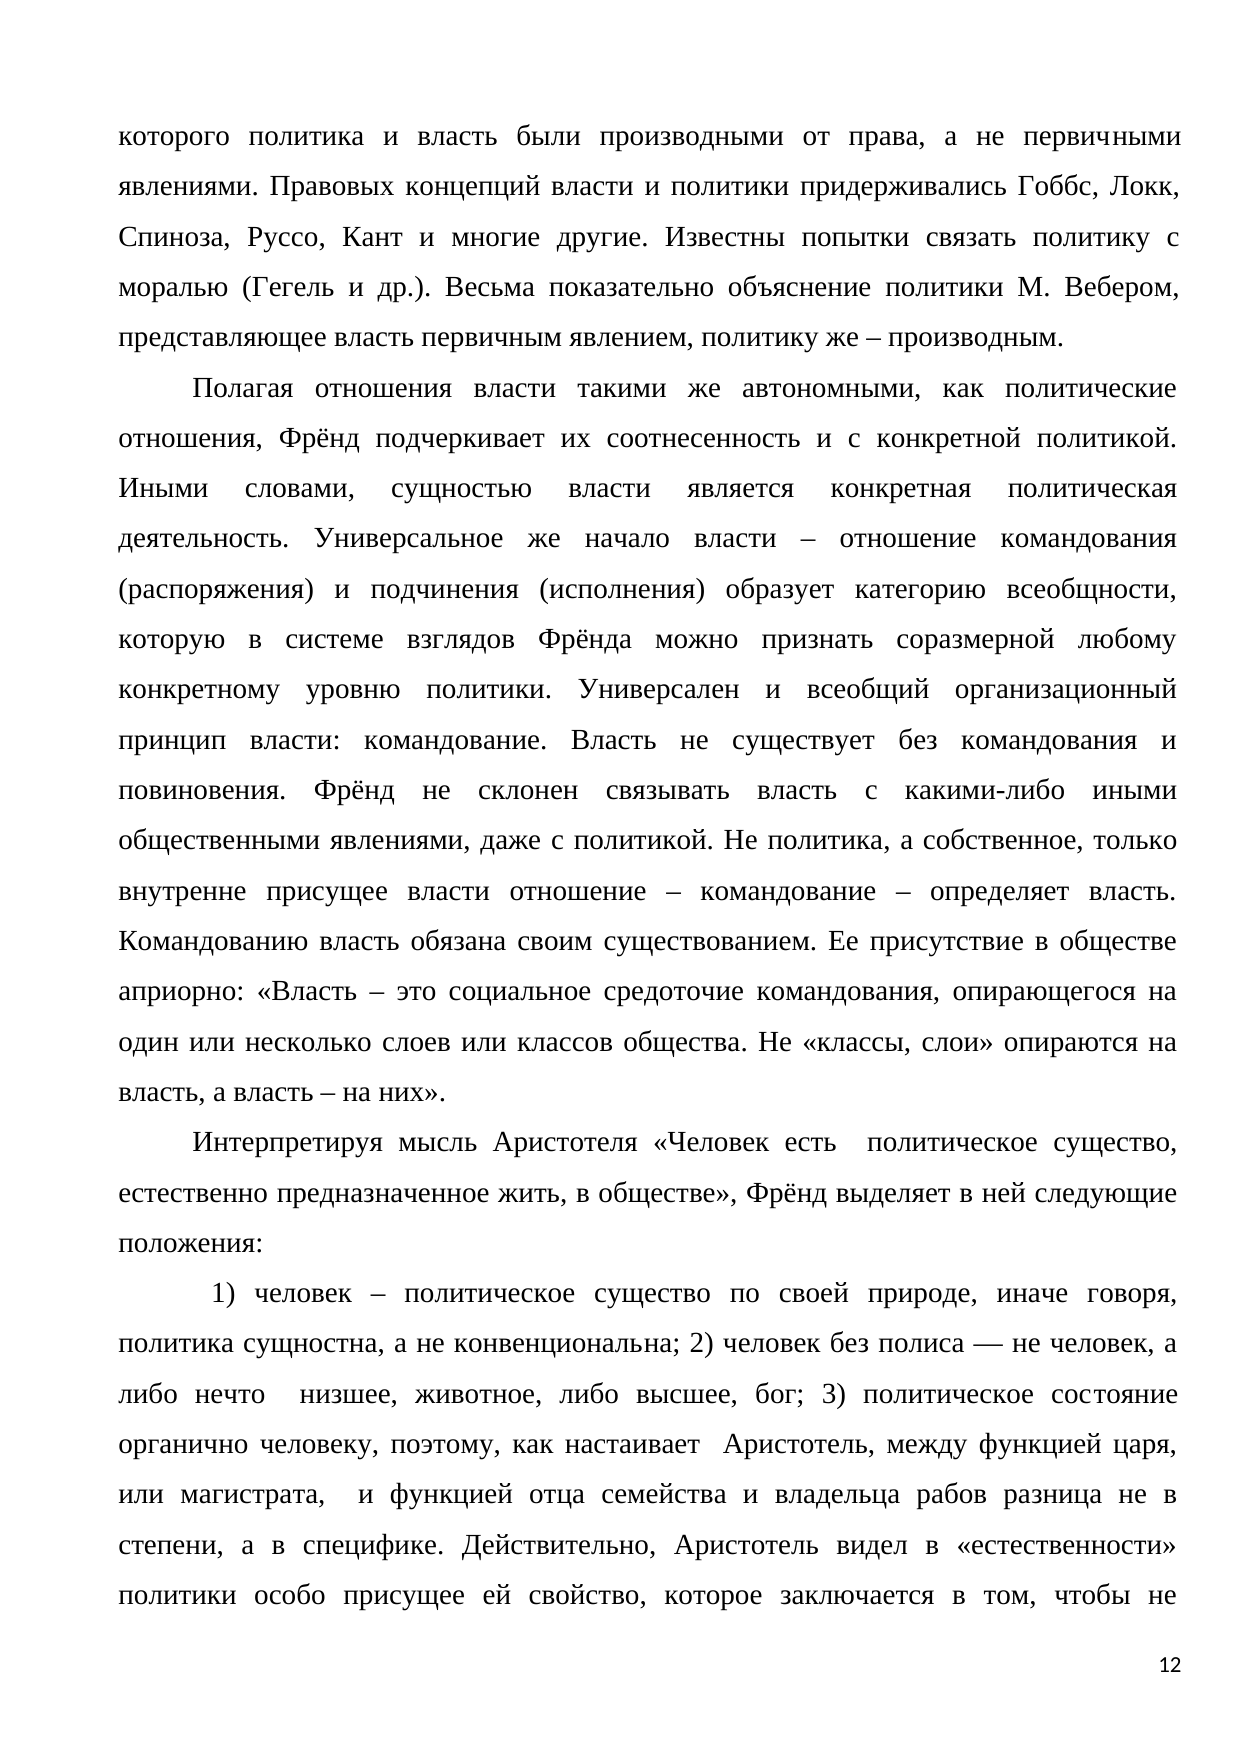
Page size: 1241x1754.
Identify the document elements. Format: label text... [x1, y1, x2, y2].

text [118, 1275, 1178, 1611]
text Интерпретируя мысль Аристотеля «Человек есть политическое существо, естественно предназначенное жить, в обществе», Фрёнд выделяет в ней следующие положения: [118, 1124, 1178, 1258]
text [118, 118, 1181, 353]
text Полагая отношения власти такими же автономными, как политические отношения, Фрёнд подчеркивает их соотнесенность и с конкретной политикой. Иными словами, сущностью власти является конкретная политическая деятельность. Универсальное же начало власти – отношение командования (распоряжения) и подчинения (исполнения) образует категорию всеобщности, которую в системе взглядов Фрёнда можно признать соразмерной любому конкретному уровню политики. Универсален и всеобщий организационный принцип власти: командование. Власть не существует без командования и повиновения. Фрёнд не склонен связывать власть с какими-либо иными общественными явлениями, даже с политикой. Не политика, а собственное, только внутренне присущее власти отношение – командование – определяет власть. Командованию власть обязана своим существованием. Ее присутствие в обществе априорно: «Власть – это социальное средоточие командования, опирающегося на один или несколько слоев или классов общества. Не «классы, слои» опираются на власть, а власть – на них». [118, 370, 1178, 1108]
